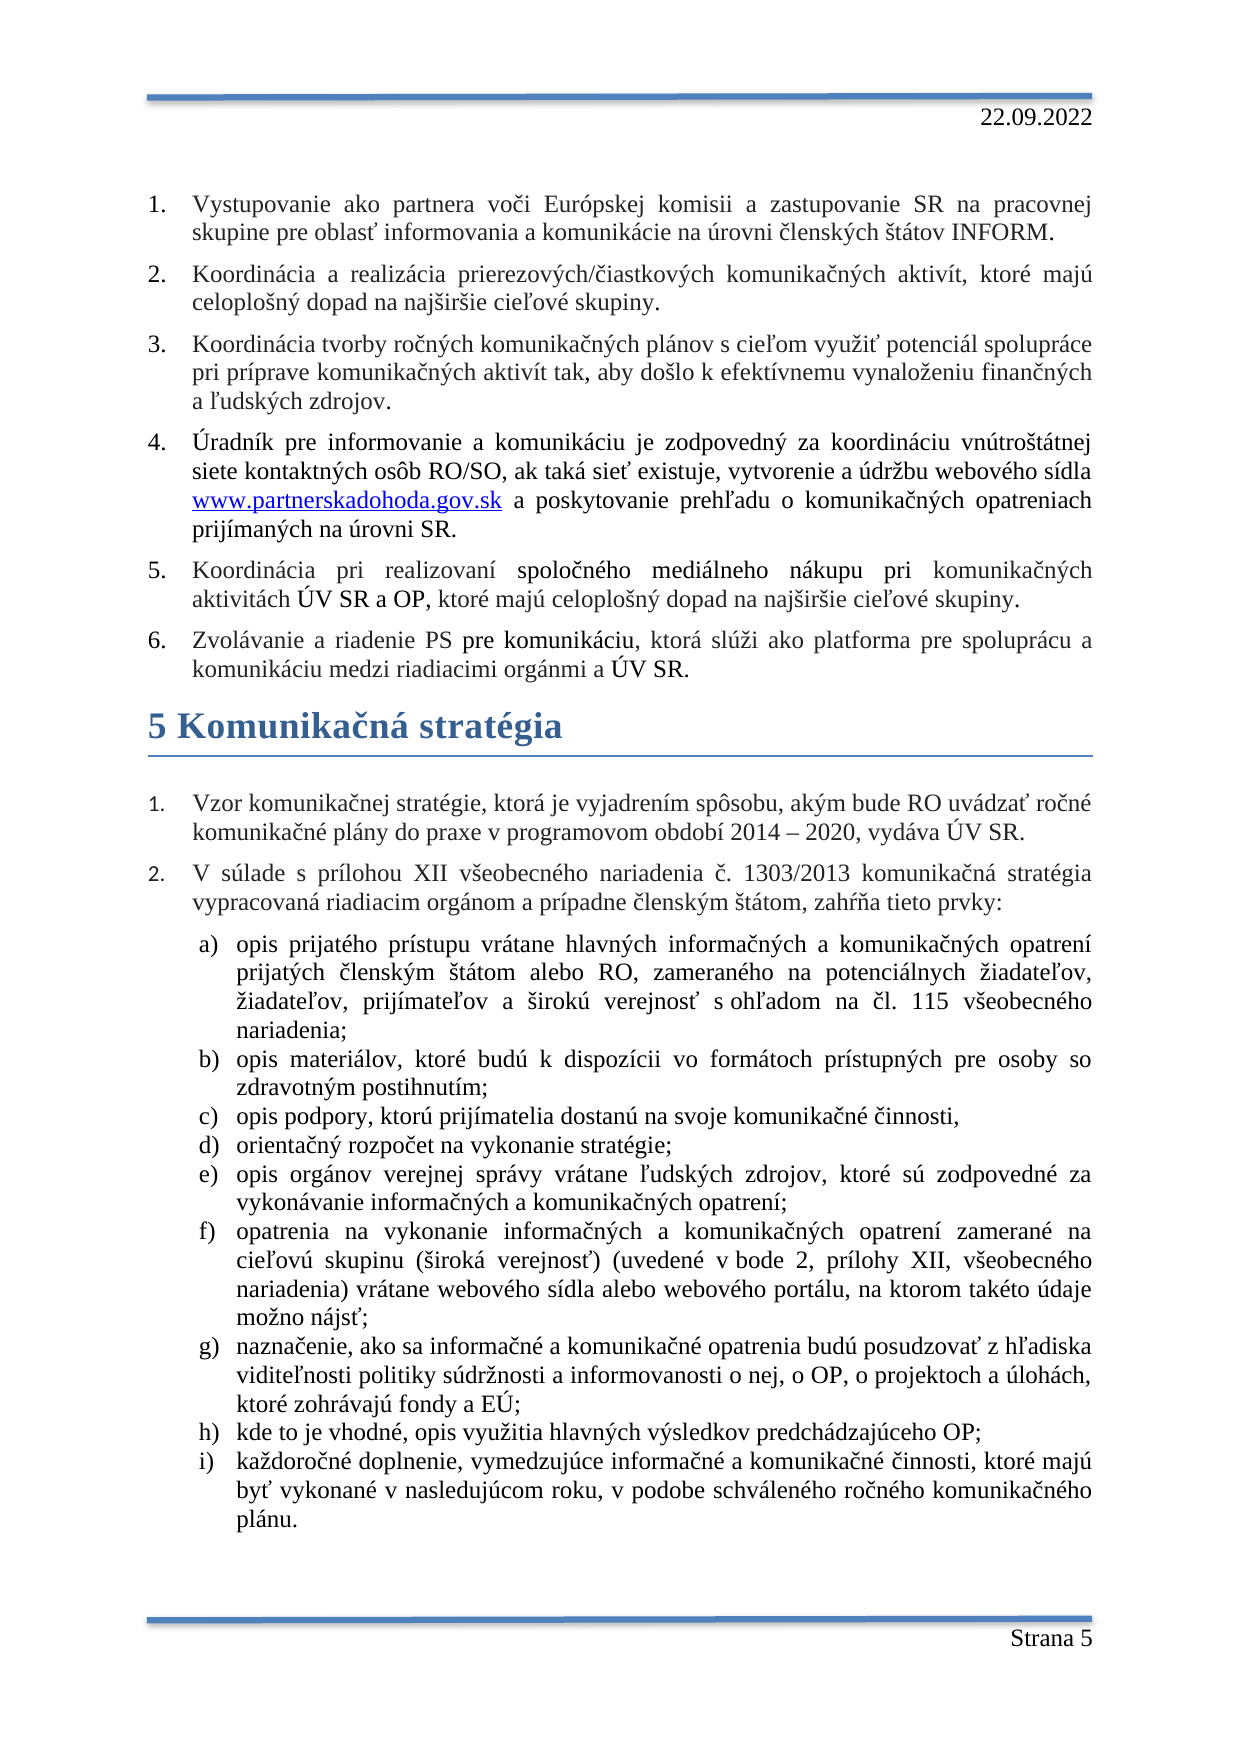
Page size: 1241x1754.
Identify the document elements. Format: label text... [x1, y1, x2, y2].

list Vzor komunikačnej stratégie, ktorá je vyjadrením spôsobu, akým bude RO uvádzať ročné komunikačné plány do praxe v programovom období 2014 – 2020, vydáva ÚV SR. [148, 788, 1093, 846]
list opis orgánov verejnej správy vrátane ľudských zdrojov, ktoré sú zodpovedné za vykonávanie informačných a komunikačných opatrení; [199, 1159, 1093, 1216]
list opatrenia na vykonanie informačných a komunikačných opatrení zamerané na cieľovú skupinu (široká verejnosť) (uvedené v bode 2, prílohy XII, všeobecného nariadenia) vrátane webového sídla alebo webového portálu, na ktorom takéto údaje možno nájsť; [199, 1216, 1093, 1331]
list Úradník pre informovanie a komunikáciu je zodpovedný za koordináciu vnútroštátnej siete kontaktných osôb RO/SO, ak taká sieť existuje, vytvorenie a údržbu webového sídla www.partnerskadohoda.gov.sk a poskytovanie prehľadu o komunikačných opatreniach prijímaných na úrovni SR. [148, 427, 1093, 542]
list kde to je vhodné, opis využitia hlavných výsledkov predchádzajúceho OP; [199, 1417, 1093, 1446]
list opis materiálov, ktoré budú k dispozícii vo formátoch prístupných pre osoby so zdravotným postihnutím; [199, 1044, 1093, 1101]
text 5 Komunikačná stratégia [148, 703, 1093, 755]
list V súlade s prílohou XII všeobecného nariadenia č. 1303/2013 komunikačná stratégia vypracovaná riadiacim orgánom a prípadne členským štátom, zahŕňa tieto prvky: [148, 858, 1093, 916]
list opis prijatého prístupu vrátane hlavných informačných a komunikačných opatrení prijatých členským štátom alebo RO, zameraného na potenciálnych žiadateľov, žiadateľov, prijímateľov a širokú verejnosť s ohľadom na čl. 115 všeobecného nariadenia; [199, 929, 1093, 1044]
list naznačenie, ako sa informačné a komunikačné opatrenia budú posudzovať z hľadiska viditeľnosti politiky súdržnosti a informovanosti o nej, o OP, o projektoch a úlohách, ktoré zohrávajú fondy a EÚ; [199, 1331, 1093, 1417]
list Koordinácia pri realizovaní spoločného mediálneho nákupu pri komunikačných aktivitách ÚV SR a OP, ktoré majú celoplošný dopad na najširšie cieľové skupiny. [148, 555, 1093, 612]
list Koordinácia tvorby ročných komunikačných plánov s cieľom využiť potenciál spolupráce pri príprave komunikačných aktivít tak, aby došlo k efektívnemu vynaloženiu finančných a ľudských zdrojov. [148, 329, 1093, 415]
list každoročné doplnenie, vymedzujúce informačné a komunikačné činnosti, ktoré majú byť vykonané v nasledujúcom roku, v podobe schváleného ročného komunikačného plánu. [199, 1446, 1093, 1532]
list opis podpory, ktorú prijímatelia dostanú na svoje komunikačné činnosti, [199, 1101, 1093, 1130]
list Koordinácia a realizácia prierezových/čiastkových komunikačných aktivít, ktoré majú celoplošný dopad na najširšie cieľové skupiny. [148, 259, 1093, 316]
list orientačný rozpočet na vykonanie stratégie; [199, 1130, 1093, 1159]
list Vystupovanie ako partnera voči Európskej komisii a zastupovanie SR na pracovnej skupine pre oblasť informovania a komunikácie na úrovni členských štátov INFORM. [148, 189, 1093, 246]
list Zvolávanie a riadenie PS pre komunikáciu, ktorá slúži ako platforma pre spoluprácu a komunikáciu medzi riadiacimi orgánmi a ÚV SR. [148, 625, 1093, 682]
